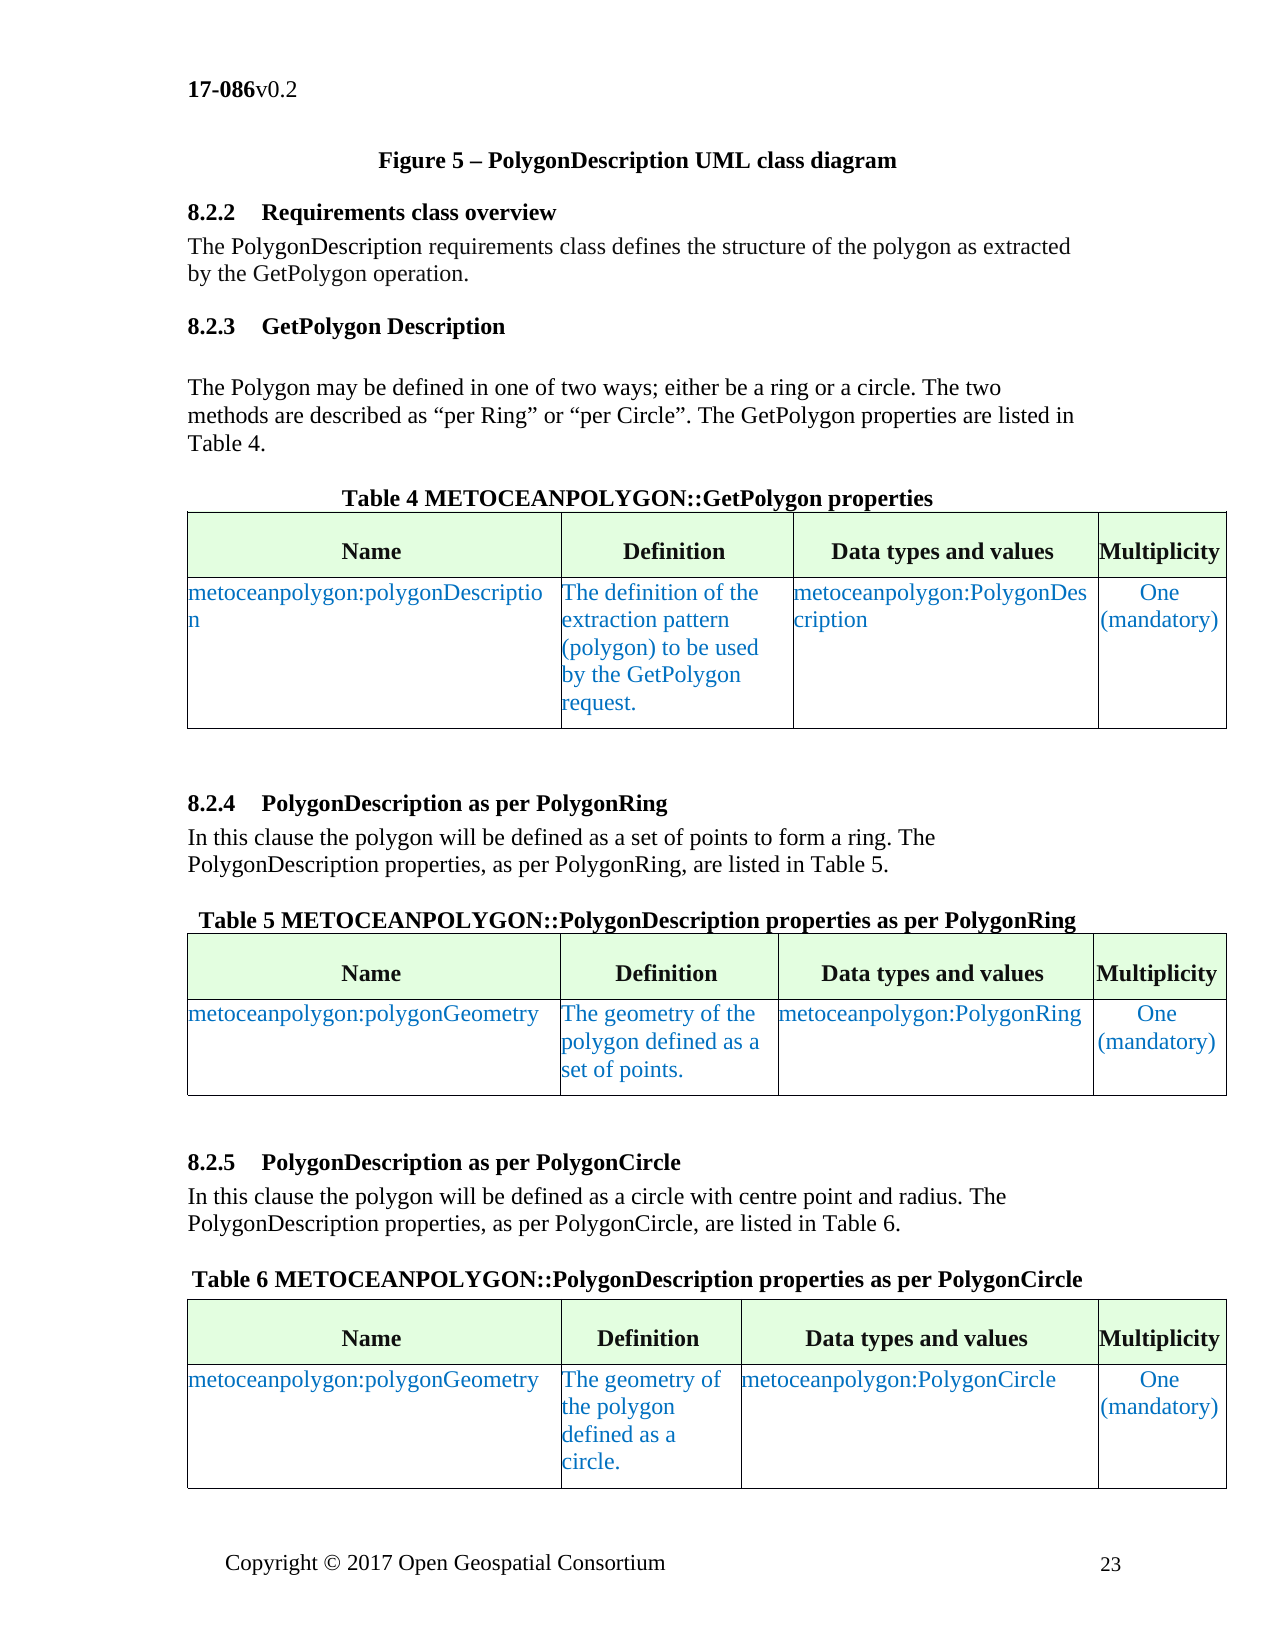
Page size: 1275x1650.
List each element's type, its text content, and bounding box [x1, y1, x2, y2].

text Table 5 METOCEANPOLYGON::PolygonDescription properties as per PolygonRing [187, 906, 1087, 933]
table_header Multiplicity [1094, 934, 1226, 999]
table_header Name [188, 1300, 561, 1364]
text The PolygonDescription requirements class defines the structure of the polygon as extracted by the GetPolygon operation. [187, 232, 1087, 287]
table_cell metoceanpolygon:polygonDescription [188, 578, 561, 728]
text Table 4 METOCEANPOLYGON::GetPolygon properties [187, 484, 1087, 511]
table_header Name [188, 513, 561, 577]
table_header Data types and values [794, 513, 1098, 577]
text In this clause the polygon will be defined as a circle with centre point and radius. The PolygonDescription properties, as per PolygonCircle, are listed in Table 6. [187, 1182, 1087, 1237]
table_cell metoceanpolygon:polygonGeometry [188, 1000, 560, 1095]
table_cell One (mandatory) [1099, 578, 1226, 728]
table_header Multiplicity [1099, 513, 1226, 577]
table_cell One (mandatory) [1099, 1365, 1226, 1487]
subtitle PolygonDescription as per PolygonRing [187, 789, 1087, 817]
table_cell The geometry of the polygon defined as a set of points. [561, 1000, 778, 1095]
table_header Definition [562, 513, 793, 577]
table_header Definition [561, 934, 778, 999]
table_cell One (mandatory) [1094, 1000, 1226, 1095]
subtitle GetPolygon Description [187, 312, 1087, 339]
text Figure 5 – PolygonDescription UML class diagram [187, 150, 1087, 173]
table_cell The geometry of the polygon defined as a circle. [562, 1365, 741, 1487]
table_cell metoceanpolygon:polygonGeometry [188, 1365, 561, 1487]
table_header Definition [562, 1300, 741, 1364]
table_header Data types and values [779, 934, 1093, 999]
table_cell metoceanpolygon:PolygonDescription [794, 578, 1098, 728]
table_header Name [188, 934, 560, 999]
subtitle PolygonDescription as per PolygonCircle [187, 1148, 1087, 1176]
table_header Multiplicity [1099, 1300, 1226, 1364]
table_cell metoceanpolygon:PolygonCircle [742, 1365, 1098, 1487]
table_cell The definition of the extraction pattern (polygon) to be used by the GetPolygon request. [562, 578, 793, 728]
text Table 6 METOCEANPOLYGON::PolygonDescription properties as per PolygonCircle [187, 1264, 1087, 1292]
table_cell metoceanpolygon:PolygonRing [779, 1000, 1093, 1095]
table_header Data types and values [742, 1300, 1098, 1364]
text The Polygon may be defined in one of two ways; either be a ring or a circle. The two methods are described as “per Ring” or “per Circle”. The GetPolygon properties are listed in Table 4. [187, 373, 1087, 456]
subtitle Requirements class overview [187, 198, 1087, 226]
text In this clause the polygon will be defined as a set of points to form a ring. The PolygonDescription properties, as per PolygonRing, are listed in Table 5. [187, 823, 1087, 878]
